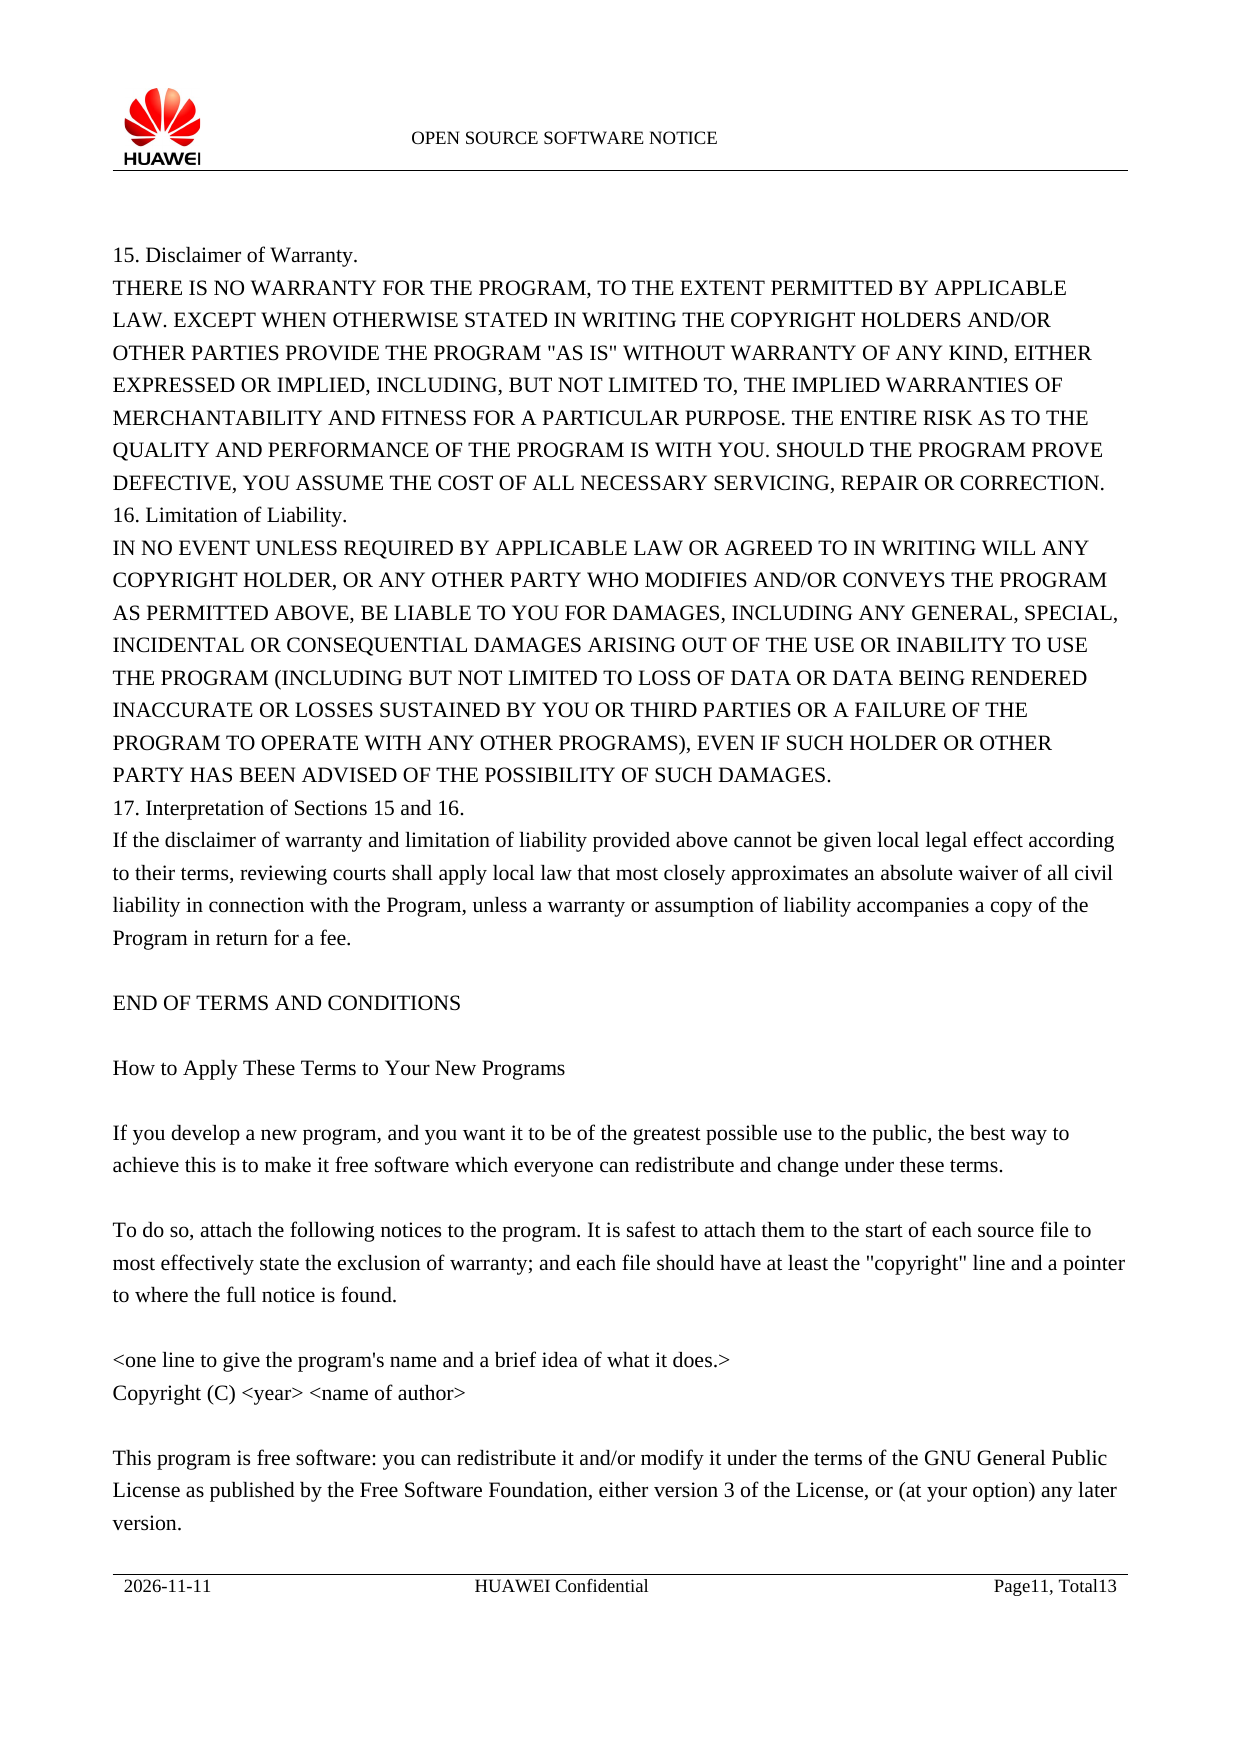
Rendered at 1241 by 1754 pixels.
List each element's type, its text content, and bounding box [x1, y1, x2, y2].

picture [124, 88, 201, 165]
